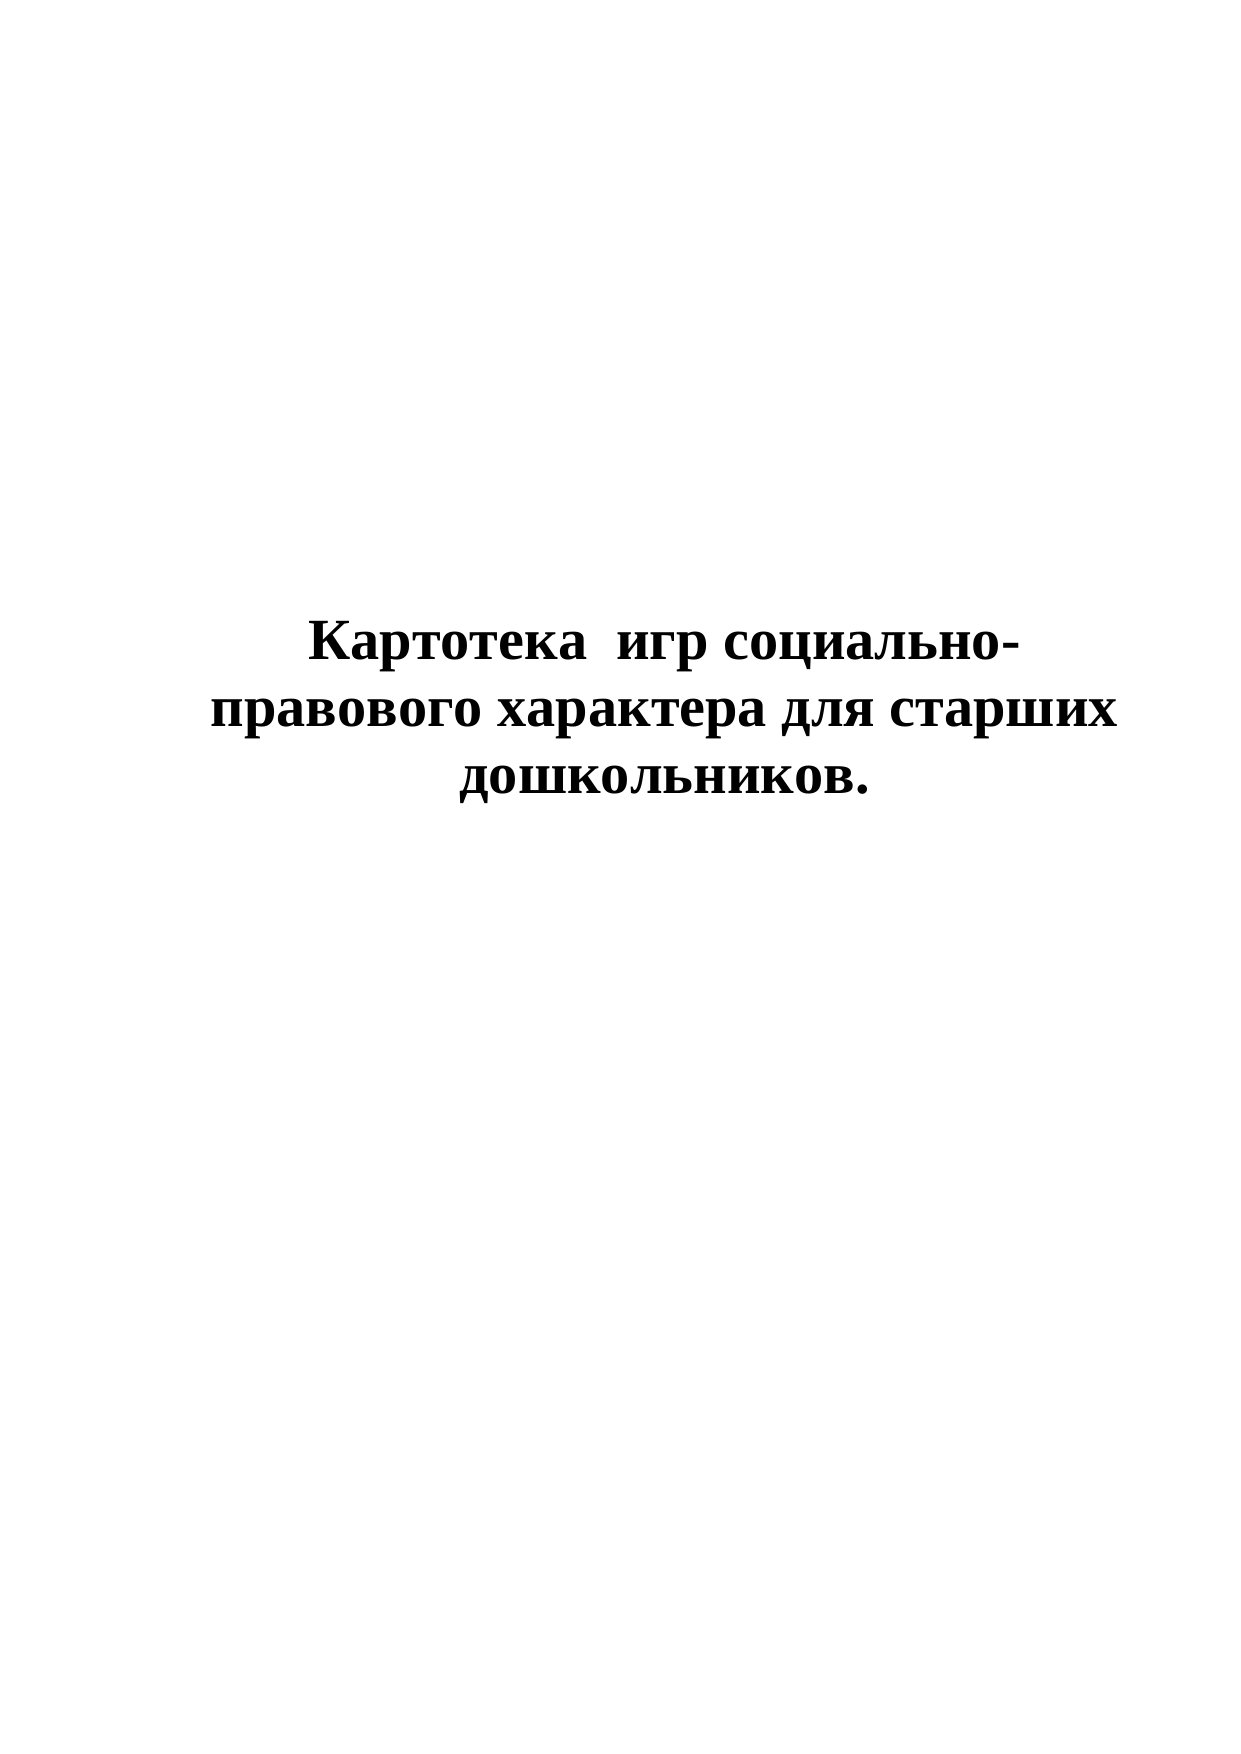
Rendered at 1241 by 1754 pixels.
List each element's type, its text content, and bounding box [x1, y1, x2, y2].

text Картотека игр социально-правового характера для старших дошкольников. [177, 605, 1152, 806]
